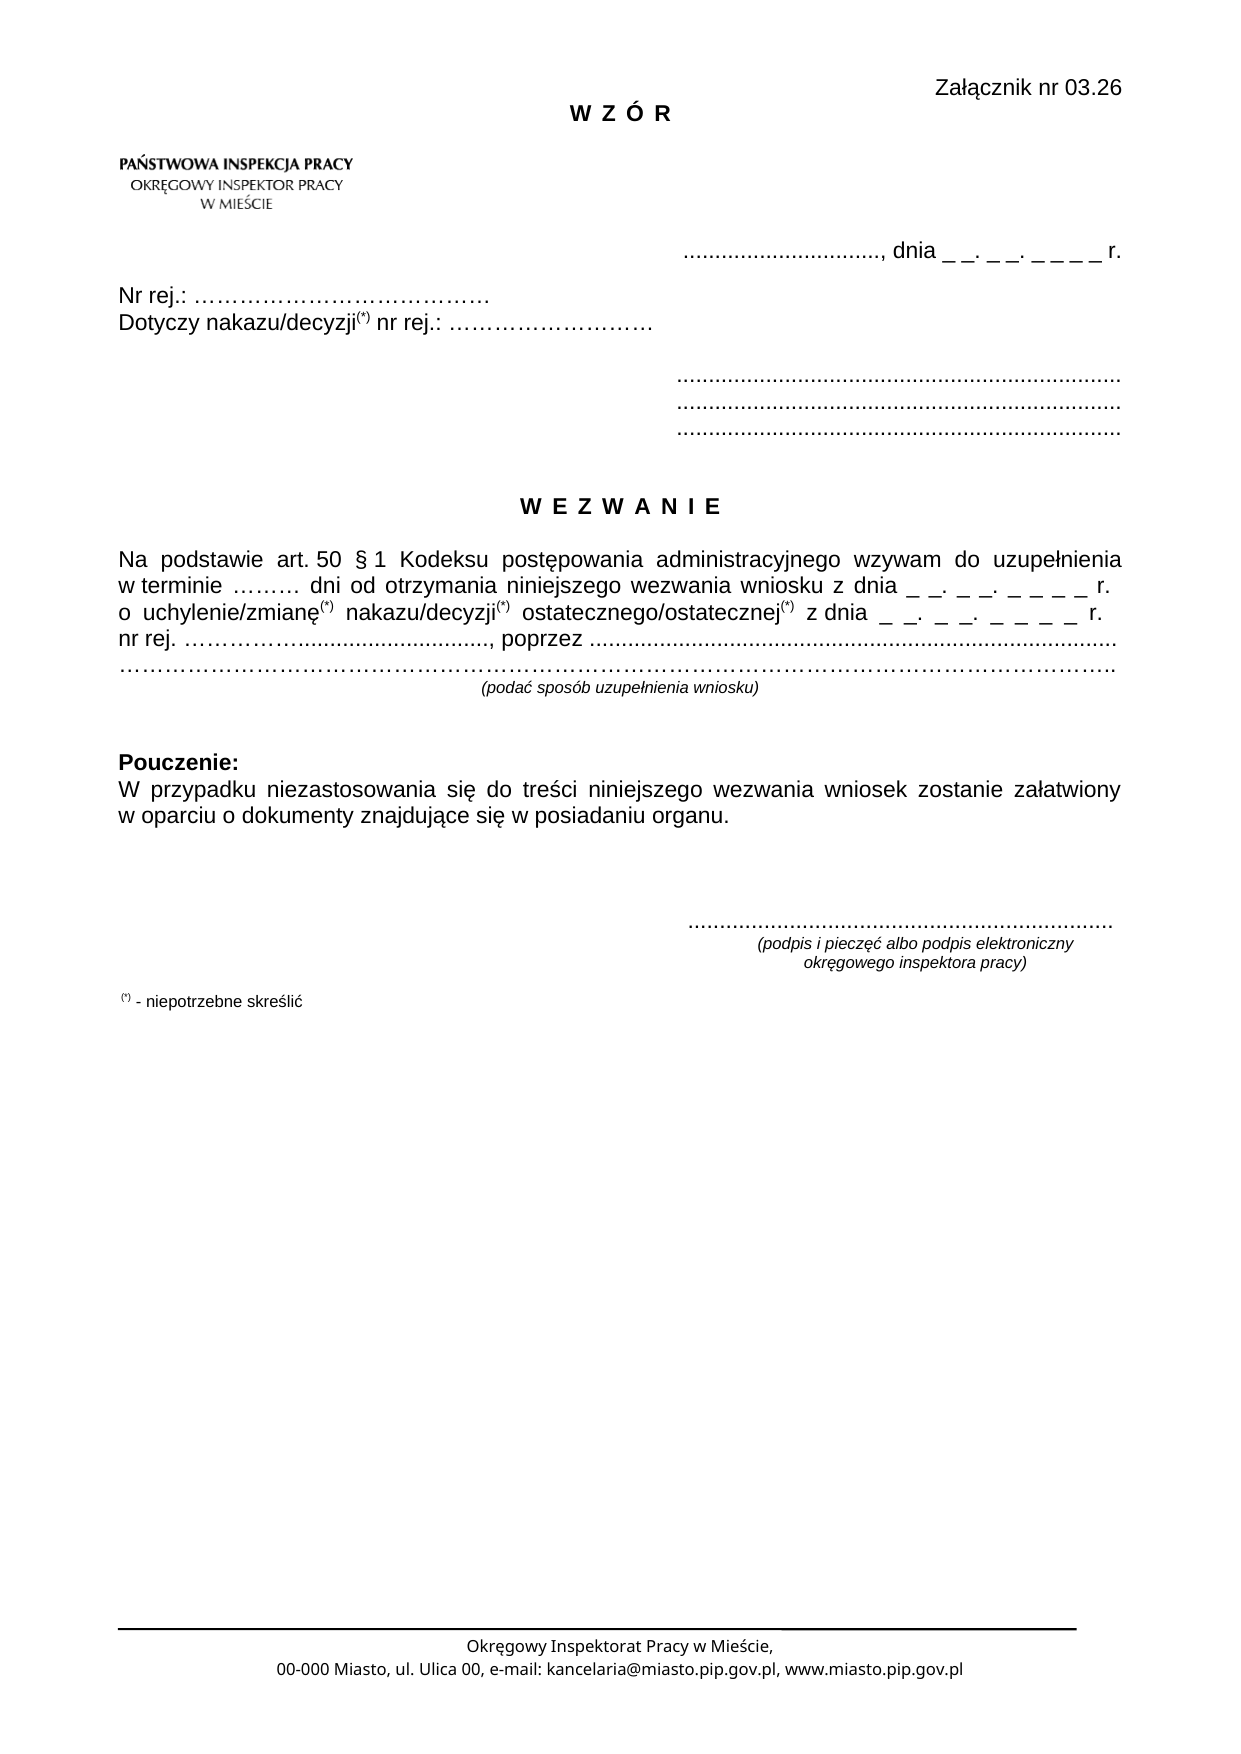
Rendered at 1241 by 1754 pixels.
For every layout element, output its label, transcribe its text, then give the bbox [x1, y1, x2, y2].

text ................................................................... [679, 907, 1122, 934]
text ...................................................................... [118, 414, 1122, 440]
picture [118, 152, 356, 211]
text Pouczenie: [118, 749, 1122, 776]
text ...................................................................... [118, 388, 1122, 414]
subtitle WEZWANIE [118, 493, 1122, 519]
text ..............................., dnia _ _. _ _. _ _ _ _ r. [118, 237, 1122, 263]
text Nr rej.: ………………………………… [118, 282, 1122, 308]
text ………………………………………………………………………………………………………………….. [118, 651, 1122, 677]
text (podać sposób uzupełnienia wniosku) [118, 677, 1122, 697]
text (podpis i pieczęć albo podpis elektroniczny [709, 934, 1122, 953]
text okręgowego inspektora pracy) [709, 953, 1122, 972]
text ...................................................................... [118, 361, 1122, 388]
text W przypadku niezastosowania się do treści niniejszego wezwania wniosek zostanie załatwiony w oparciu o dokumenty znajdujące się w posiadaniu organu. [118, 776, 1122, 828]
text Na podstawie art. 50 § 1 Kodeksu postępowania administracyjnego wzywam do uzupełnienia w terminie ……… dni od otrzymania niniejszego wezwania wniosku z dnia _ _. _ _. _ _ _ _ r. o uchylenie/zmianę(*) nakazu/decyzji(*) ostatecznego/ostatecznej(*) z dnia _ _. _ _. _ _ _ _ r. nr rej. …………….............................., poprzez ................................................................................... [118, 546, 1122, 651]
text (*) - niepotrzebne skreślić [118, 991, 1122, 1011]
text Dotyczy nakazu/decyzji(*) nr rej.: ……………………… [118, 308, 1122, 335]
